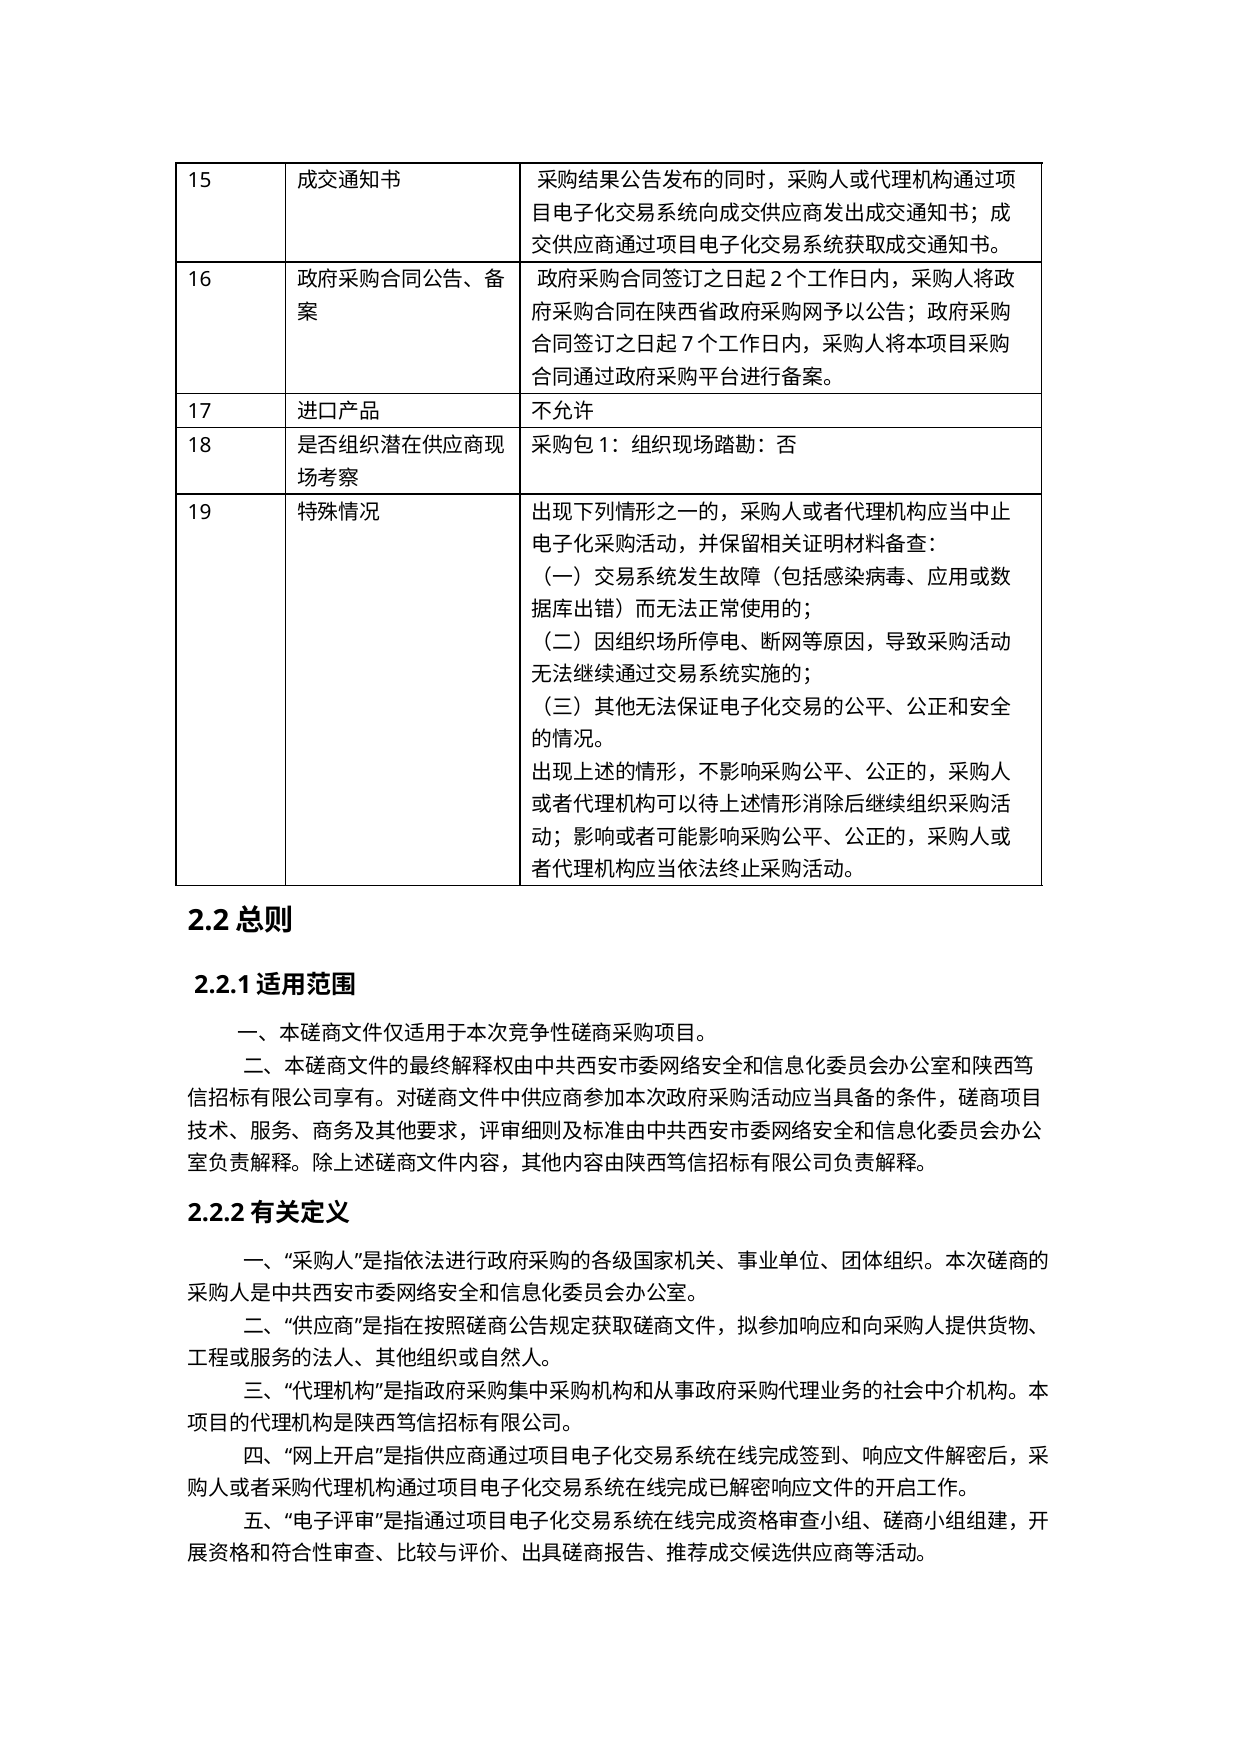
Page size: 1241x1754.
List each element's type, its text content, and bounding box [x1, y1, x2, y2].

table_cell 政府采购合同签订之日起2个工作日内，采购人将政府采购合同在陕西省政府采购网予以公告；政府采购合同签订之日起7个工作日内，采购人将本项目采购合同通过政府采购平台进行备案。 [521, 263, 1041, 393]
text 2.2总则 [187, 886, 1053, 951]
table_cell 采购包1：组织现场踏勘：否 [521, 428, 1041, 493]
table_cell 17 [177, 394, 285, 427]
text 一、“采购人”是指依法进行政府采购的各级国家机关、事业单位、团体组织。本次磋商的采购人是中共西安市委网络安全和信息化委员会办公室。 [187, 1244, 1053, 1309]
table_cell 16 [177, 263, 285, 393]
table_cell 18 [177, 428, 285, 493]
text 四、“网上开启”是指供应商通过项目电子化交易系统在线完成签到、响应文件解密后，采购人或者采购代理机构通过项目电子化交易系统在线完成已解密响应文件的开启工作。 [187, 1439, 1053, 1504]
table_cell 15 [177, 164, 285, 261]
table_cell 成交通知书 [286, 164, 519, 261]
table_cell 是否组织潜在供应商现场考察 [286, 428, 519, 493]
text 三、“代理机构”是指政府采购集中采购机构和从事政府采购代理业务的社会中介机构。本项目的代理机构是陕西笃信招标有限公司。 [187, 1374, 1053, 1439]
text 五、“电子评审”是指通过项目电子化交易系统在线完成资格审查小组、磋商小组组建，开展资格和符合性审查、比较与评价、出具磋商报告、推荐成交候选供应商等活动。 [187, 1504, 1053, 1569]
text 2.2.1适用范围 [187, 951, 1053, 1016]
text 一、本磋商文件仅适用于本次竞争性磋商采购项目。 [187, 1016, 1053, 1049]
table_cell 进口产品 [286, 394, 519, 427]
text 二、“供应商”是指在按照磋商公告规定获取磋商文件，拟参加响应和向采购人提供货物、工程或服务的法人、其他组织或自然人。 [187, 1309, 1053, 1374]
table_cell 不允许 [521, 394, 1041, 427]
text 二、本磋商文件的最终解释权由中共西安市委网络安全和信息化委员会办公室和陕西笃信招标有限公司享有。对磋商文件中供应商参加本次政府采购活动应当具备的条件，磋商项目技术、服务、商务及其他要求，评审细则及标准由中共西安市委网络安全和信息化委员会办公室负责解释。除上述磋商文件内容，其他内容由陕西笃信招标有限公司负责解释。 [187, 1049, 1053, 1179]
table_cell 出现下列情形之一的，采购人或者代理机构应当中止电子化采购活动，并保留相关证明材料备查： （一）交易系统发生故障（包括感染病毒、应用或数据库出错）而无法正常使用的； （二）因组织场所停电、断网等原因，导致采购活动无法继续通过交易系统实施的； （三）其他无法保证电子化交易的公平、公正和安全的情况。 出现上述的情形，不影响采购公平、公正的，采购人或者代理机构可以待上述情形消除后继续组织采购活动；影响或者可能影响采购公平、公正的，采购人或者代理机构应当依法终止采购活动。 [521, 495, 1041, 885]
table_cell 政府采购合同公告、备案 [286, 263, 519, 393]
text 2.2.2有关定义 [187, 1179, 1053, 1244]
table_cell 特殊情况 [286, 495, 519, 885]
table_cell 19 [177, 495, 285, 885]
table_cell 采购结果公告发布的同时，采购人或代理机构通过项目电子化交易系统向成交供应商发出成交通知书；成交供应商通过项目电子化交易系统获取成交通知书。 [521, 164, 1041, 261]
